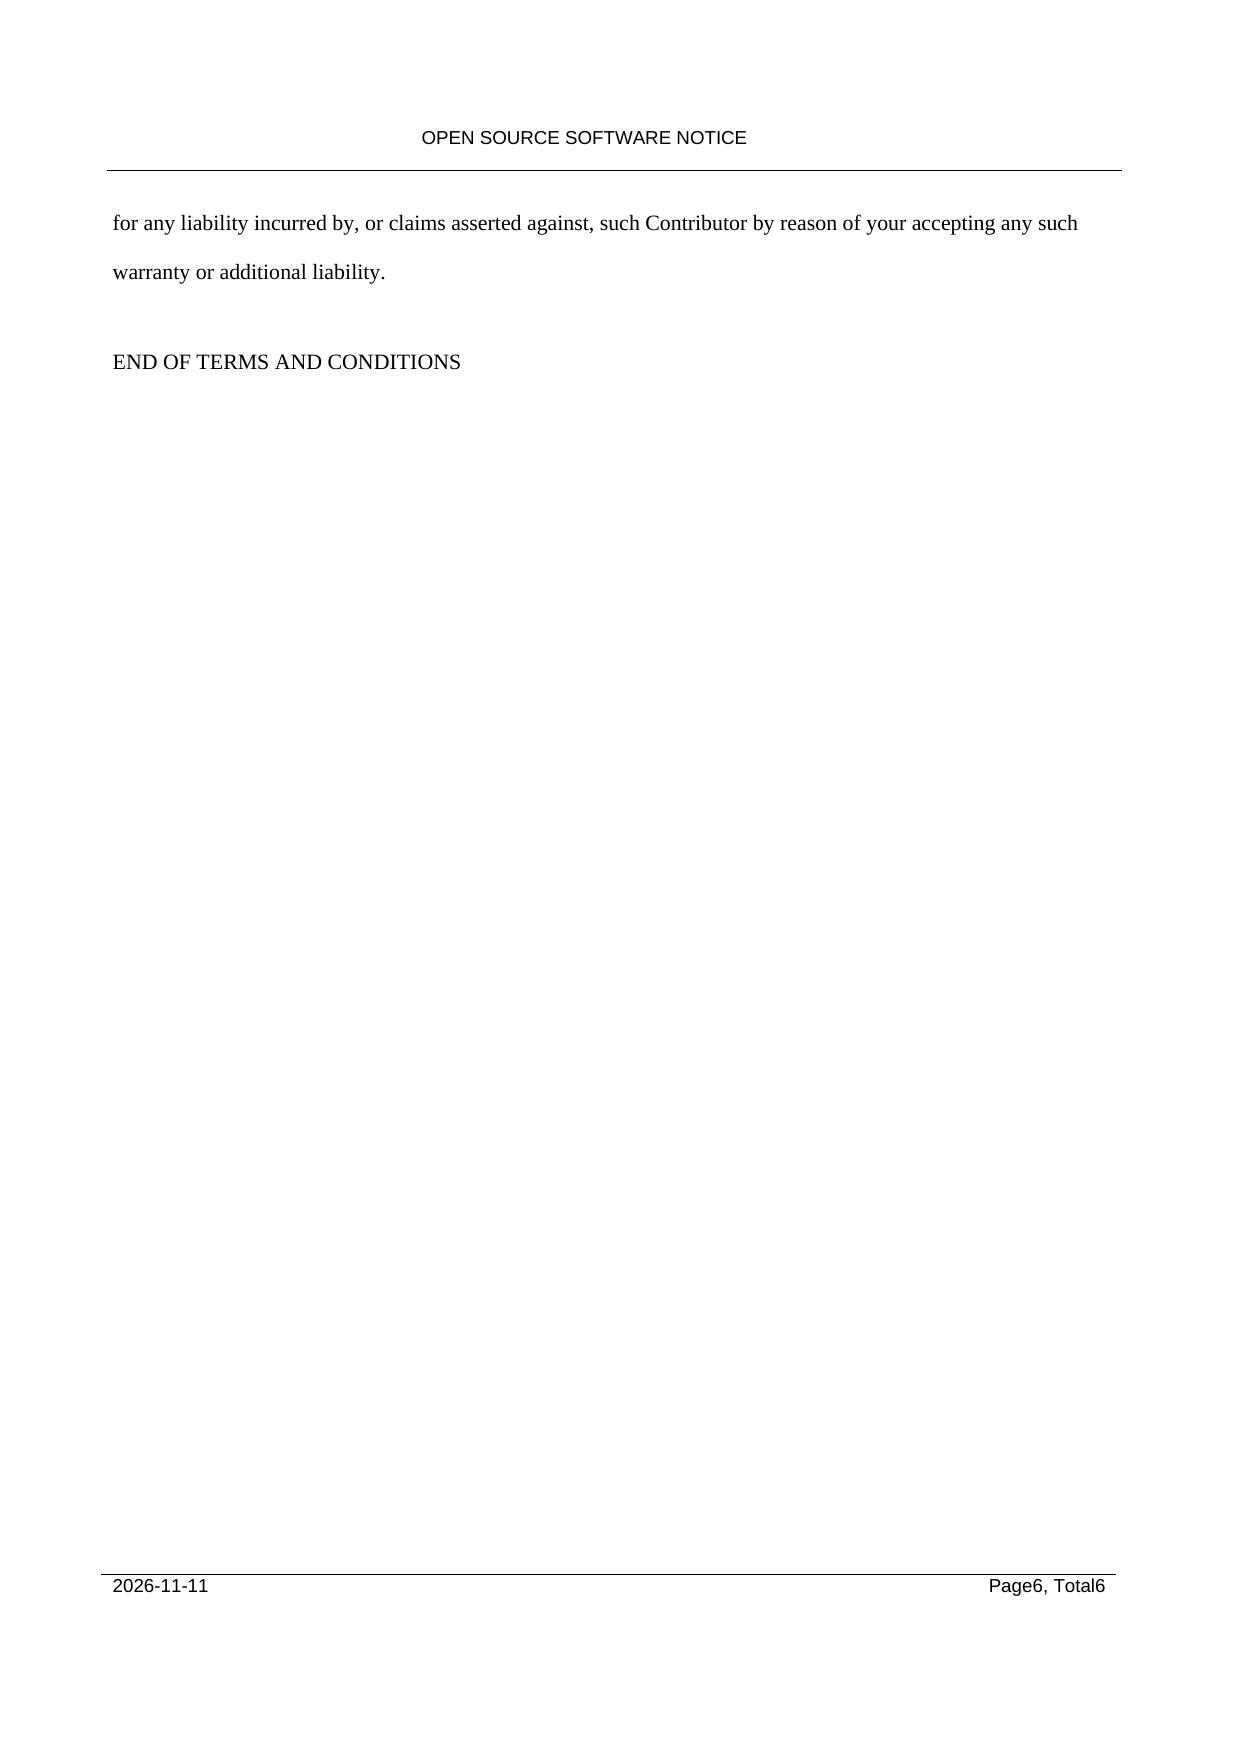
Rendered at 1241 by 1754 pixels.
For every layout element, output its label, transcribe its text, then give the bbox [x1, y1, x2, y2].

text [112, 206, 1128, 288]
text END OF TERMS AND CONDITIONS [112, 345, 1128, 378]
